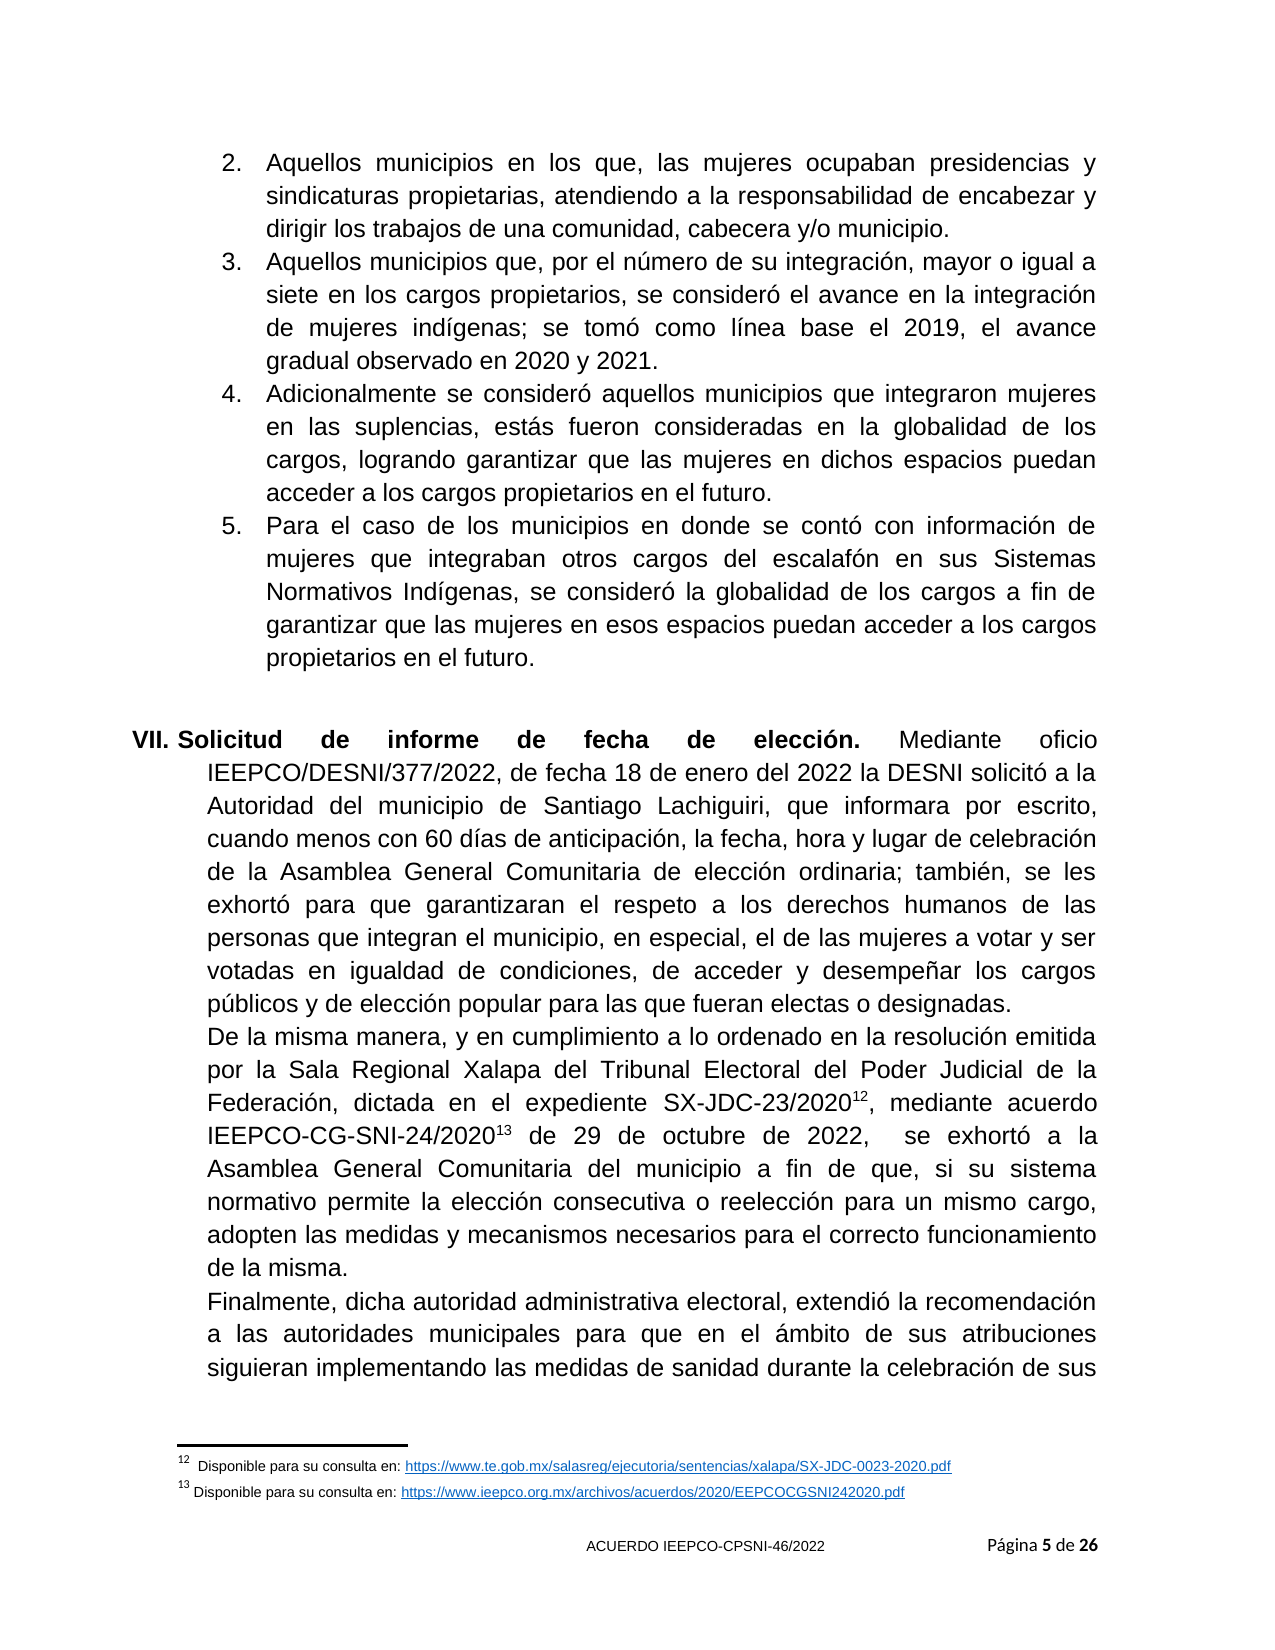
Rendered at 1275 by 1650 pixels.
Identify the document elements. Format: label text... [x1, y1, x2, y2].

list Para el caso de los municipios en donde se contó con información de mujeres que integraban otros cargos del escalafón en sus Sistemas Normativos Indígenas, se consideró la globalidad de los cargos a fin de garantizar que las mujeres en esos espacios puedan acceder a los cargos propietarios en el futuro. [221, 511, 1098, 672]
list Aquellos municipios en los que, las mujeres ocupaban presidencias y sindicaturas propietarias, atendiendo a la responsabilidad de encabezar y dirigir los trabajos de una comunidad, cabecera y/o municipio. [221, 148, 1098, 242]
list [207, 1286, 1098, 1381]
list Aquellos municipios que, por el número de su integración, mayor o igual a siete en los cargos propietarios, se consideró el avance en la integración de mujeres indígenas; se tomó como línea base el 2019, el avance gradual observado en 2020 y 2021. [221, 247, 1098, 374]
list Solicitud de informe de fecha de elección. Mediante oficio IEEPCO/DESNI/377/2022, de fecha 18 de enero del 2022 la DESNI solicitó a la Autoridad del municipio de Santiago Lachiguiri, que informara por escrito, cuando menos con 60 días de anticipación, la fecha, hora y lugar de celebración de la Asamblea General Comunitaria de elección ordinaria; también, se les exhortó para que garantizaran el respeto a los derechos humanos de las personas que integran el municipio, en especial, el de las mujeres a votar y ser votadas en igualdad de condiciones, de acceder y desempeñar los cargos públicos y de elección popular para las que fueran electas o designadas. [169, 725, 1098, 1018]
list Adicionalmente se consideró aquellos municipios que integraron mujeres en las suplencias, estás fueron consideradas en la globalidad de los cargos, logrando garantizar que las mujeres en dichos espacios puedan acceder a los cargos propietarios en el futuro. [221, 379, 1098, 507]
list De la misma manera, y en cumplimiento a lo ordenado en la resolución emitida por la Sala Regional Xalapa del Tribunal Electoral del Poder Judicial de la Federación, dictada en el expediente SX-JDC-23/2020, mediante acuerdo IEEPCO-CG-SNI-24/2020 de 29 de octubre de 2022, se exhortó a la Asamblea General Comunitaria del municipio a fin de que, si su sistema normativo permite la elección consecutiva o reelección para un mismo cargo, adopten las medidas y mecanismos necesarios para el correcto funcionamiento de la misma. [207, 1022, 1098, 1282]
